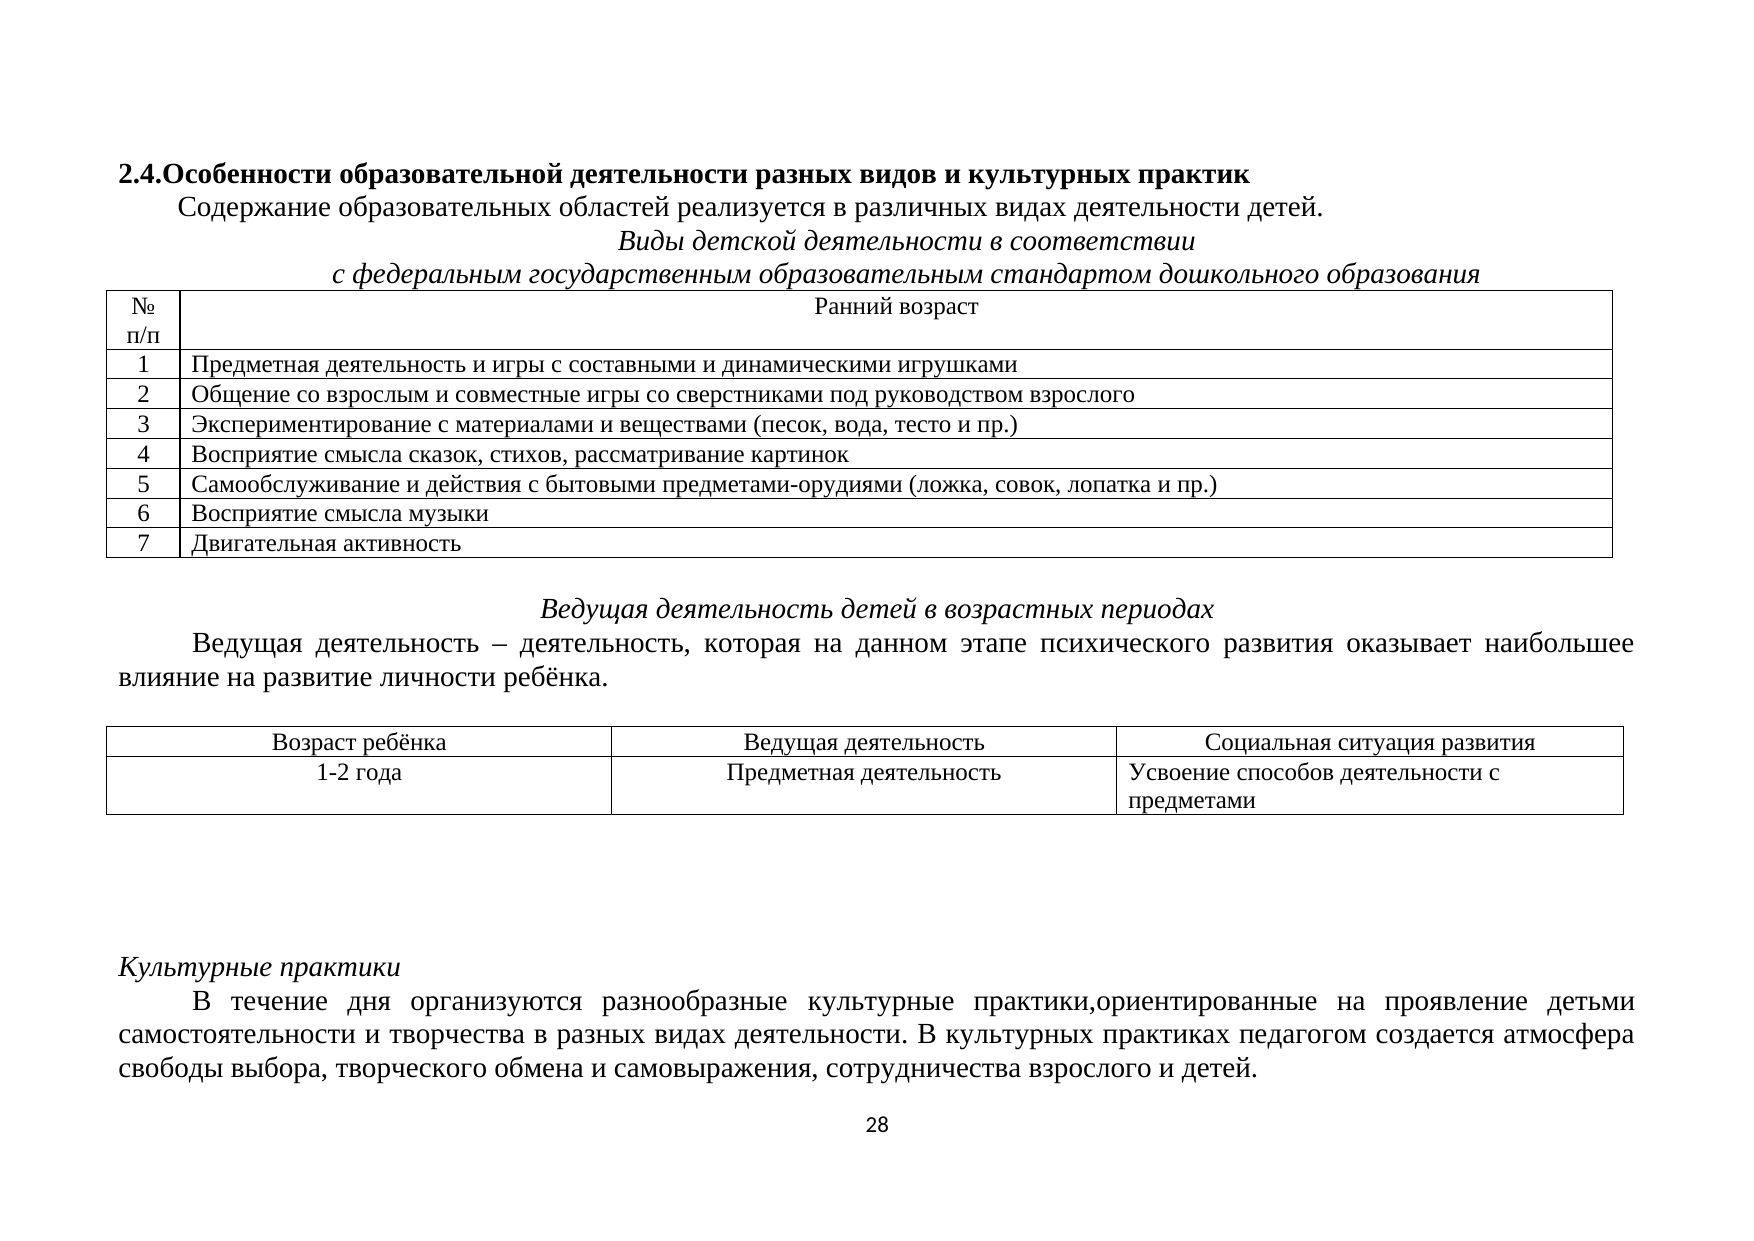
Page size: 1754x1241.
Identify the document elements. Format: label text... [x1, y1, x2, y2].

text Ведущая деятельность – деятельность, которая на данном этапе психического развития оказывает наибольшее влияние на развитие личности ребёнка. [118, 625, 1636, 692]
table_cell 2 [107, 379, 179, 408]
text Ведущая деятельность детей в возрастных периодах [118, 592, 1636, 625]
table_cell 3 [107, 409, 179, 438]
table_cell 1 [107, 350, 179, 378]
table_cell Усвоение способов деятельности с предметами [1117, 757, 1623, 814]
table_header Ранний возраст [181, 291, 1612, 348]
text Виды детской деятельности в соответствии [118, 223, 1636, 256]
table_cell Предметная деятельность и игры с составными и динамическими игрушками [181, 350, 1612, 378]
table_cell Восприятие смысла сказок, стихов, рассматривание картинок [181, 439, 1612, 468]
table_cell 6 [107, 499, 179, 527]
text Содержание образовательных областей реализуется в различных видах деятельности детей. [118, 189, 1636, 223]
table_cell 4 [107, 439, 179, 468]
table_header № п/п [107, 291, 179, 348]
table_header Возраст ребёнка [107, 727, 611, 756]
table_cell Экспериментирование с материалами и веществами (песок, вода, тесто и пр.) [181, 409, 1612, 438]
text 2.4.Особенности образовательной деятельности разных видов и культурных практик [118, 156, 1636, 189]
table_cell 1-2 года [107, 757, 611, 814]
table_cell Восприятие смысла музыки [181, 499, 1612, 527]
table_cell Самообслуживание и действия с бытовыми предметами-орудиями (ложка, совок, лопатка и пр.) [181, 469, 1612, 497]
table_header Ведущая деятельность [612, 727, 1116, 756]
table_cell 5 [107, 469, 179, 497]
table_cell Общение со взрослым и совместные игры со сверстниками под руководством взрослого [181, 379, 1612, 408]
table_cell Предметная деятельность [612, 757, 1116, 814]
text с федеральным государственным образовательным стандартом дошкольного образования [118, 256, 1636, 290]
table_cell Двигательная активность [181, 528, 1612, 557]
text Культурные практики [118, 949, 1636, 983]
table_cell 7 [107, 528, 179, 557]
text В течение дня организуются разнообразные культурные практики,ориентированные на проявление детьми самостоятельности и творчества в разных видах деятельности. В культурных практиках педагогом создается атмосфера свободы выбора, творческого обмена и самовыражения, сотрудничества взрослого и детей. [118, 983, 1636, 1083]
table_header Социальная ситуация развития [1117, 727, 1623, 756]
